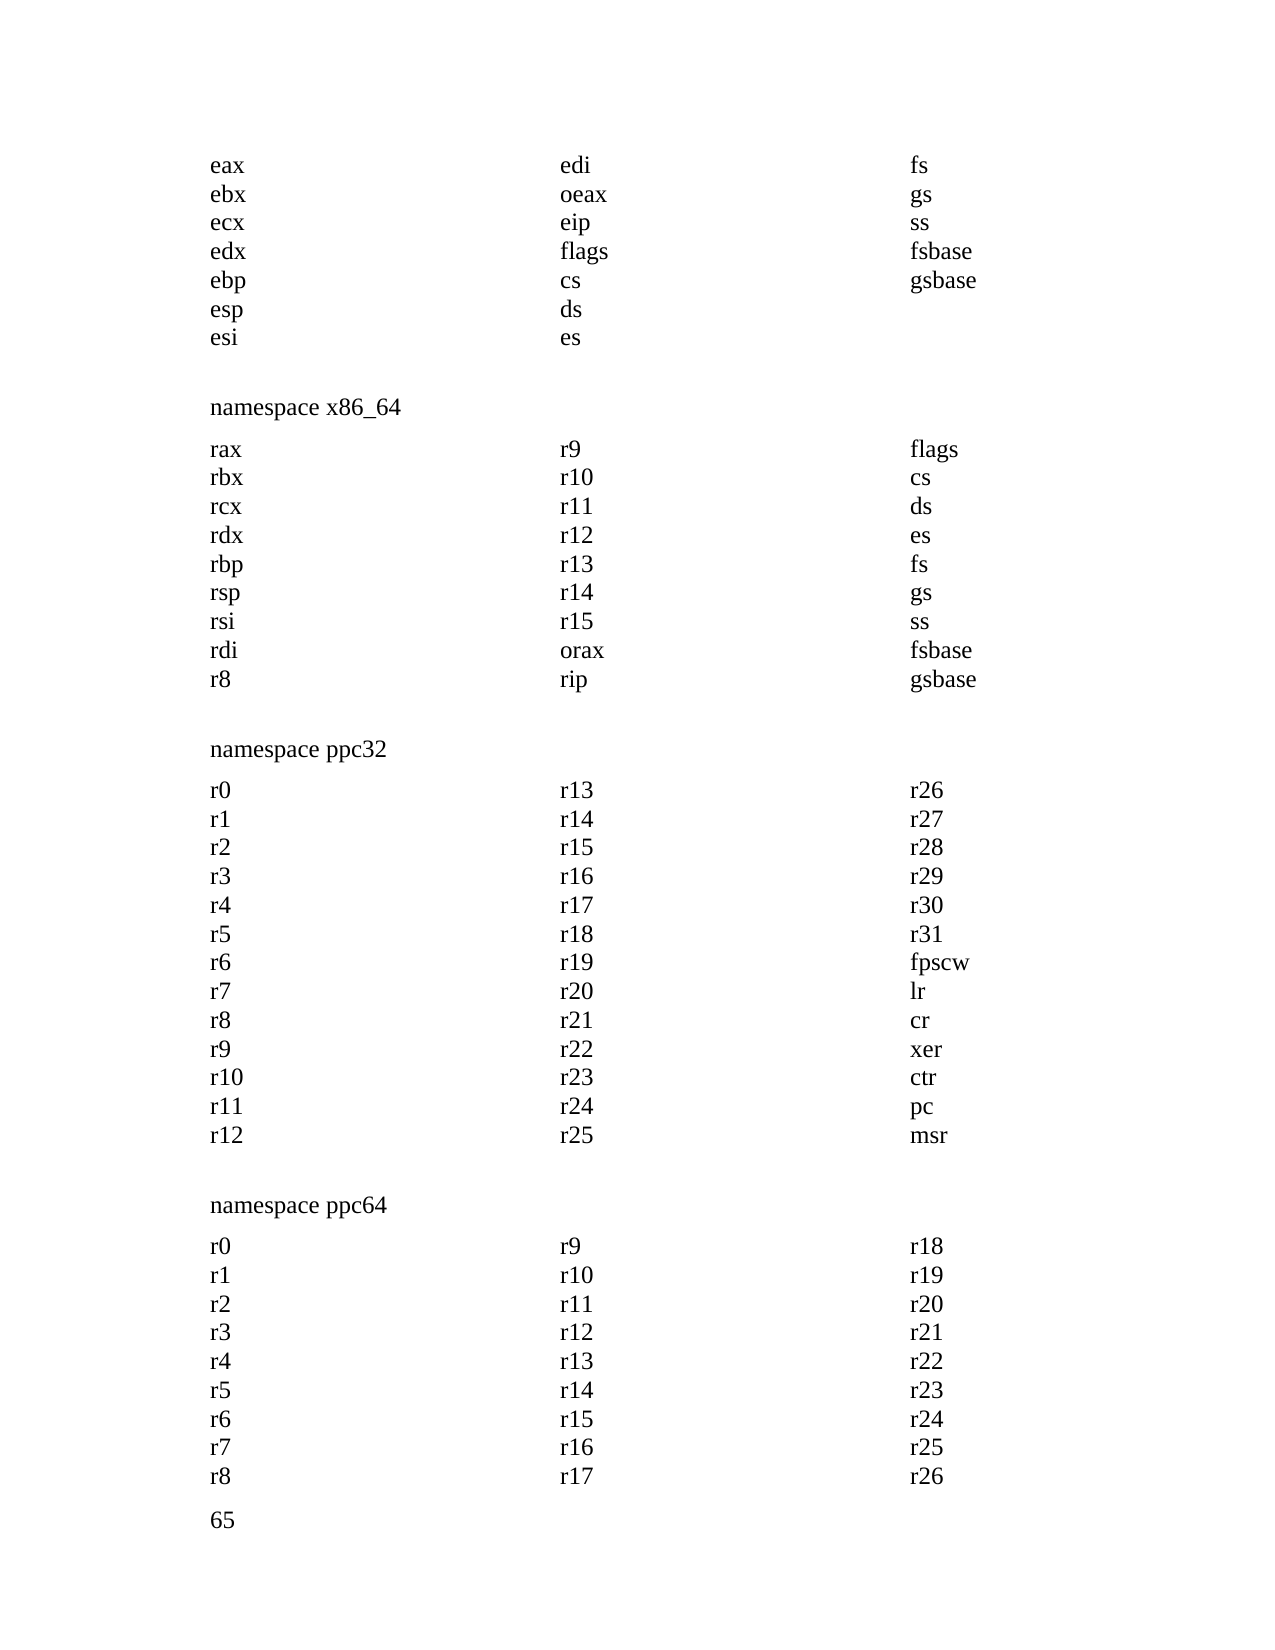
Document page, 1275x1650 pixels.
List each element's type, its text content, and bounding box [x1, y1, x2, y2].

text ds [500, 294, 775, 322]
text r28 [850, 832, 1125, 861]
text fs [850, 549, 1125, 577]
text r11 [500, 491, 775, 520]
text r29 [850, 861, 1125, 890]
text r19 [850, 1260, 1125, 1289]
text r20 [850, 1289, 1125, 1317]
text r2 [150, 1289, 425, 1317]
text r8 [150, 1461, 425, 1490]
text edi [500, 150, 775, 179]
text r7 [150, 1432, 425, 1461]
text eax [150, 150, 425, 179]
text r15 [500, 832, 775, 861]
text es [850, 520, 1125, 549]
text rbx [150, 462, 425, 491]
text gs [850, 577, 1125, 606]
text cs [850, 462, 1125, 491]
text r20 [500, 976, 775, 1005]
text rdi [150, 635, 425, 664]
text rip [500, 664, 775, 692]
text r7 [150, 976, 425, 1005]
text pc [850, 1091, 1125, 1120]
text r9 [500, 1231, 775, 1260]
text eip [500, 207, 775, 236]
text rcx [150, 491, 425, 520]
text r10 [500, 1260, 775, 1289]
text r25 [500, 1120, 775, 1149]
text r26 [850, 1461, 1125, 1490]
text msr [850, 1120, 1125, 1149]
text namespace ppc32 [150, 734, 1125, 762]
text r26 [850, 775, 1125, 804]
text cr [850, 1005, 1125, 1034]
text es [500, 322, 775, 351]
text ss [850, 606, 1125, 635]
text r23 [500, 1062, 775, 1091]
text rdx [150, 520, 425, 549]
text r8 [150, 1005, 425, 1034]
text oeax [500, 179, 775, 207]
text r23 [850, 1375, 1125, 1404]
text r14 [500, 577, 775, 606]
text r22 [500, 1034, 775, 1062]
text r2 [150, 832, 425, 861]
text ss [850, 207, 1125, 236]
text fsbase [850, 236, 1125, 265]
text ds [850, 491, 1125, 520]
text r18 [850, 1231, 1125, 1260]
text r12 [500, 1317, 775, 1346]
text r31 [850, 919, 1125, 947]
text r10 [150, 1062, 425, 1091]
text r5 [150, 919, 425, 947]
text r12 [500, 520, 775, 549]
text r3 [150, 1317, 425, 1346]
text r3 [150, 861, 425, 890]
text r11 [500, 1289, 775, 1317]
text r14 [500, 1375, 775, 1404]
text r17 [500, 890, 775, 919]
text r0 [150, 775, 425, 804]
text r5 [150, 1375, 425, 1404]
text r17 [500, 1461, 775, 1490]
text fsbase [850, 635, 1125, 664]
text gsbase [850, 664, 1125, 692]
text r13 [500, 549, 775, 577]
text r30 [850, 890, 1125, 919]
text gsbase [850, 265, 1125, 294]
text gs [850, 179, 1125, 207]
text r10 [500, 462, 775, 491]
text r6 [150, 947, 425, 976]
text lr [850, 976, 1125, 1005]
text ecx [150, 207, 425, 236]
text r1 [150, 1260, 425, 1289]
text fs [850, 150, 1125, 179]
text flags [500, 236, 775, 265]
text cs [500, 265, 775, 294]
text r27 [850, 804, 1125, 832]
text xer [850, 1034, 1125, 1062]
text flags [850, 434, 1125, 462]
text r14 [500, 804, 775, 832]
text ebx [150, 179, 425, 207]
text namespace ppc64 [150, 1190, 1125, 1219]
text r1 [150, 804, 425, 832]
text namespace x86_64 [150, 392, 1125, 421]
text r9 [150, 1034, 425, 1062]
text r13 [500, 775, 775, 804]
text r16 [500, 1432, 775, 1461]
text r13 [500, 1346, 775, 1375]
text r9 [500, 434, 775, 462]
text r8 [150, 664, 425, 692]
text fpscw [850, 947, 1125, 976]
text r4 [150, 1346, 425, 1375]
text r22 [850, 1346, 1125, 1375]
text r21 [850, 1317, 1125, 1346]
text r19 [500, 947, 775, 976]
text r15 [500, 1404, 775, 1432]
text rbp [150, 549, 425, 577]
text esp [150, 294, 425, 322]
text r0 [150, 1231, 425, 1260]
text edx [150, 236, 425, 265]
text rax [150, 434, 425, 462]
text r15 [500, 606, 775, 635]
text r18 [500, 919, 775, 947]
text r4 [150, 890, 425, 919]
text rsp [150, 577, 425, 606]
text ebp [150, 265, 425, 294]
text r24 [500, 1091, 775, 1120]
text r12 [150, 1120, 425, 1149]
text r16 [500, 861, 775, 890]
text r25 [850, 1432, 1125, 1461]
text ctr [850, 1062, 1125, 1091]
text r6 [150, 1404, 425, 1432]
text orax [500, 635, 775, 664]
text r21 [500, 1005, 775, 1034]
text r11 [150, 1091, 425, 1120]
text rsi [150, 606, 425, 635]
text r24 [850, 1404, 1125, 1432]
text esi [150, 322, 425, 351]
